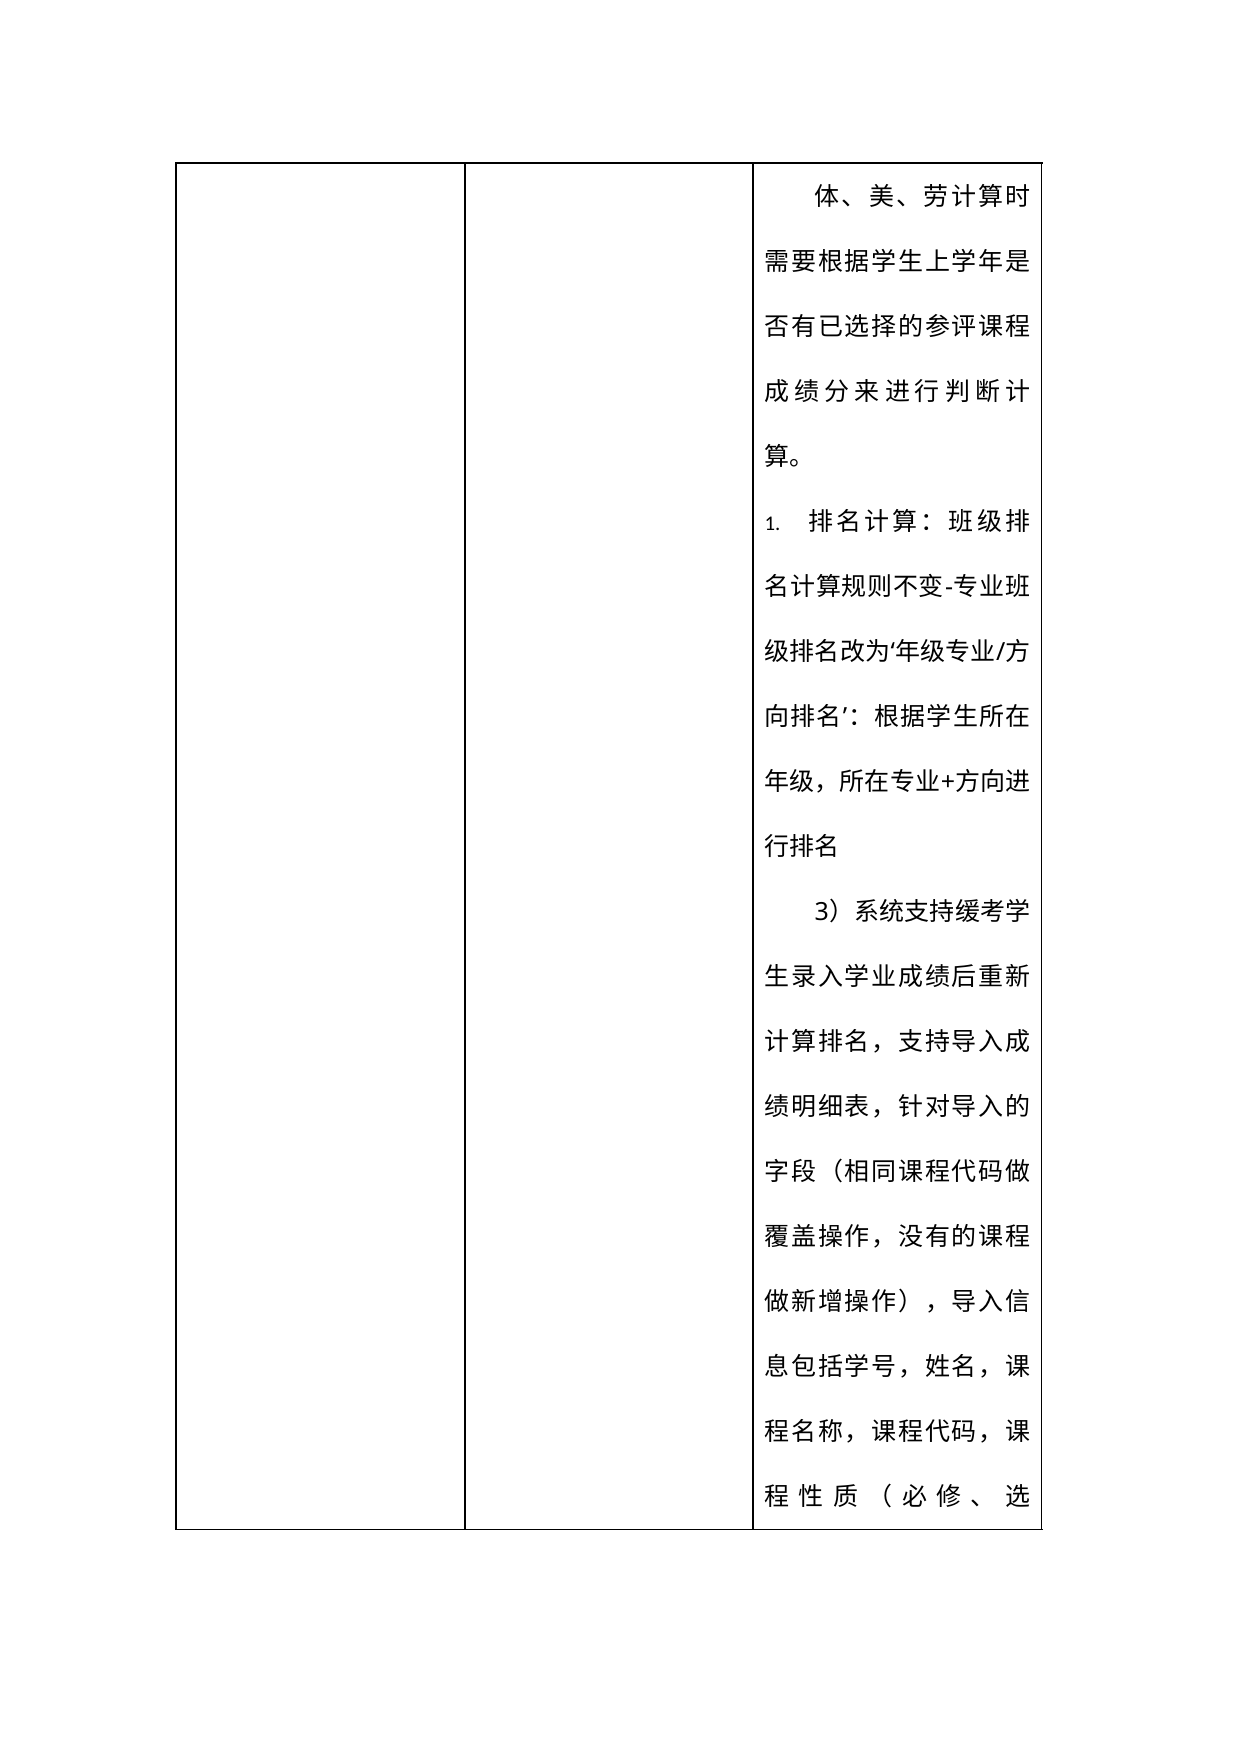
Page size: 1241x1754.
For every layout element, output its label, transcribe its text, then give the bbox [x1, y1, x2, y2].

table_cell 2 [177, 164, 464, 1528]
table_cell [466, 164, 752, 1528]
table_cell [754, 164, 1041, 1528]
